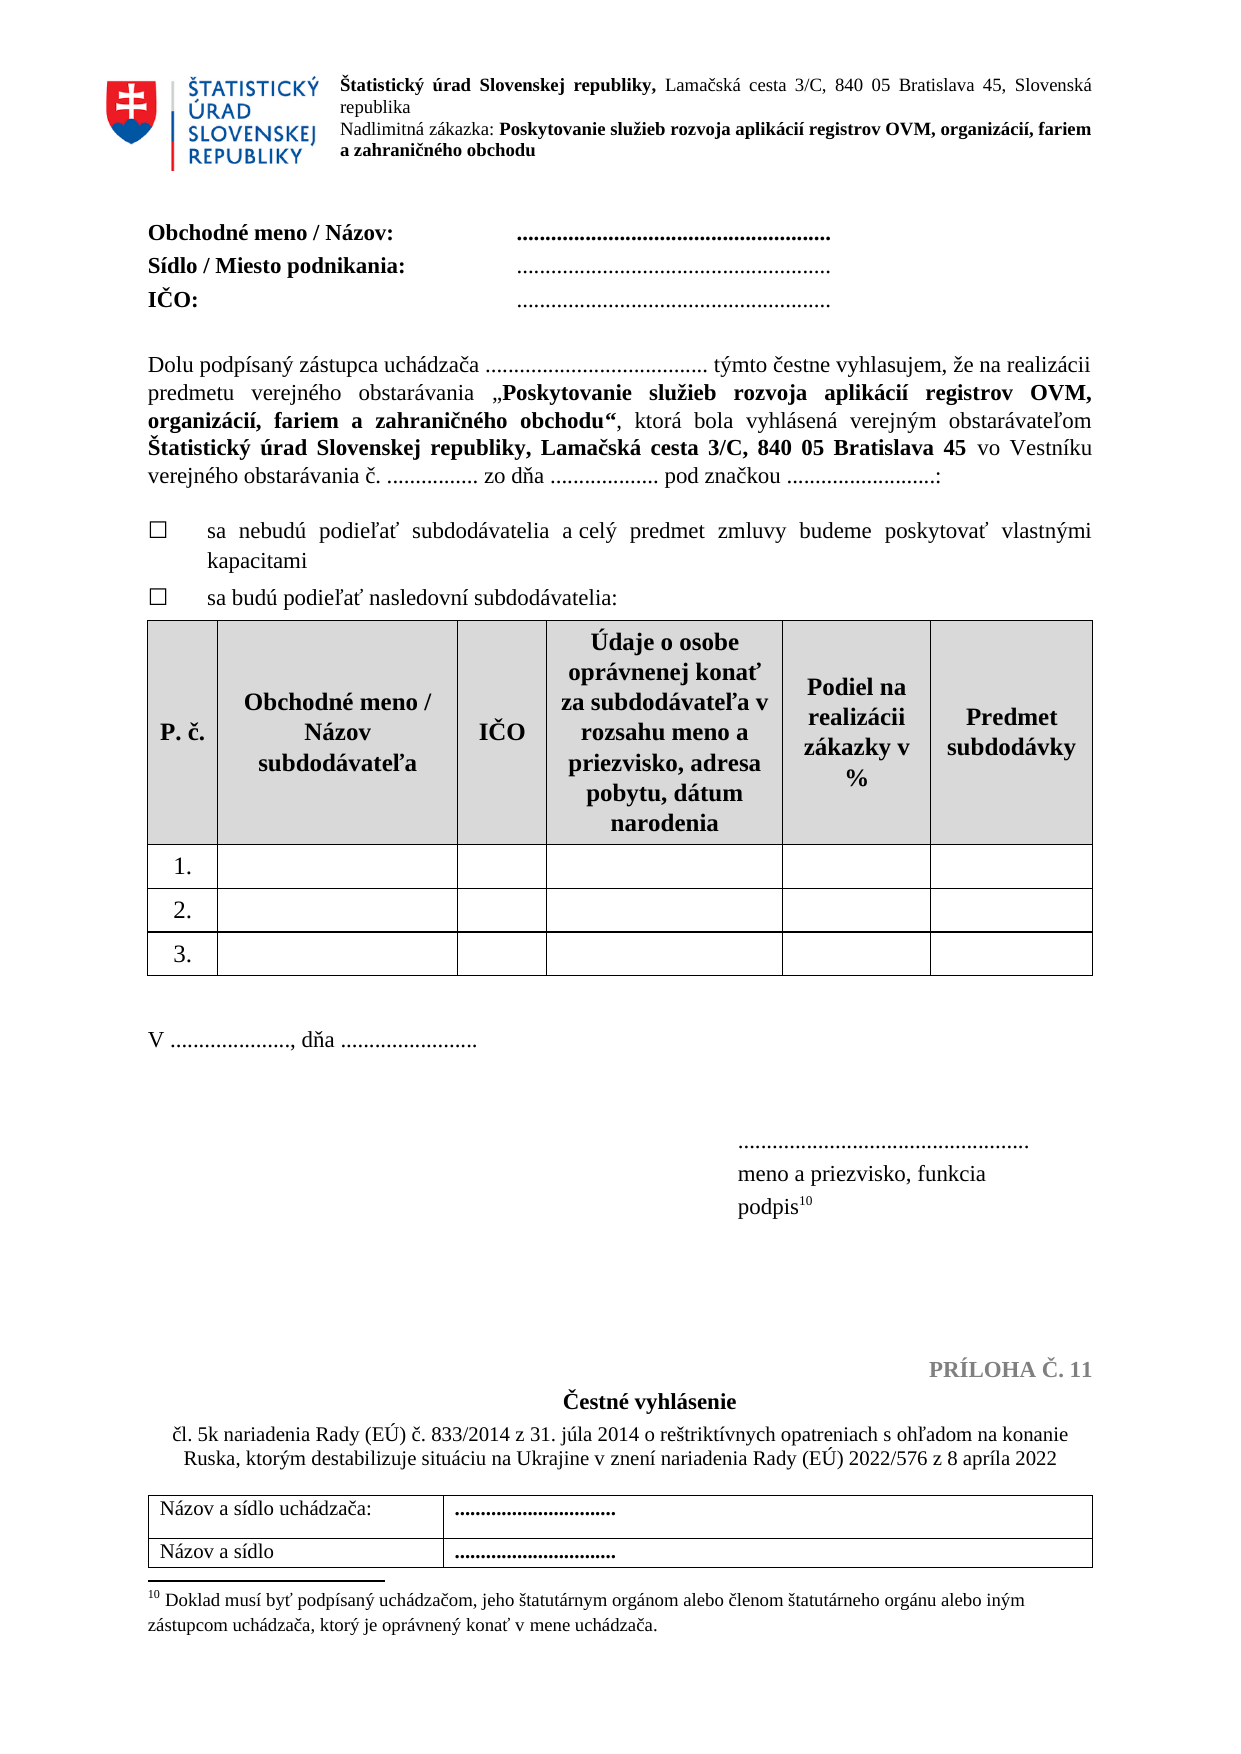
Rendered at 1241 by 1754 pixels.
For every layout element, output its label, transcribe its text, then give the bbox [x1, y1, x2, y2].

table_cell ............................... [444, 1539, 1092, 1567]
table_header Údaje o osobe oprávnenej konať za subdodávateľa v rozsahu meno a priezvisko, adresa pobytu, dátum narodenia [547, 621, 782, 844]
table_header Podiel na realizácii zákazky v % [783, 621, 930, 844]
table_cell [783, 845, 930, 888]
table_header Názov a sídlo uchádzača: [149, 1496, 443, 1537]
table_cell [458, 889, 546, 931]
table_cell 3. [148, 933, 217, 975]
table_cell [547, 933, 782, 975]
table_cell [458, 933, 546, 975]
table_cell [458, 845, 546, 888]
table_cell [218, 933, 457, 975]
table_cell [547, 889, 782, 931]
table_cell [931, 845, 1092, 888]
table_header P. č. [148, 621, 217, 844]
text V ....................., dňa ........................ [148, 1026, 1092, 1052]
text IČO: ....................................................... [148, 286, 1092, 313]
table_cell [931, 889, 1092, 931]
table_cell [218, 845, 457, 888]
text ☐ sa budú podieľať nasledovní subdodávatelia: [148, 581, 1092, 612]
text Príloha č. 11 [148, 1356, 1092, 1382]
table_header ............................... [444, 1496, 1092, 1537]
table_cell [218, 889, 457, 931]
table_header IČO [458, 621, 546, 844]
text Obchodné meno / Názov: ....................................................... [148, 219, 1092, 245]
text Čestné vyhlásenie [207, 1388, 1092, 1415]
text čl. 5k nariadenia Rady (EÚ) č. 833/2014 z 31. júla 2014 o reštriktívnych opatreniach s ohľadom na konanie Ruska, ktorým destabilizuje situáciu na Ukrajine v znení nariadenia Rady (EÚ) 2022/576 z 8 apríla 2022 [148, 1422, 1092, 1470]
text Sídlo / Miesto podnikania: ....................................................... [148, 252, 1092, 279]
text ☐ sa nebudú podieľať subdodávatelia a celý predmet zmluvy budeme poskytovať vlastnými kapacitami [148, 514, 1092, 573]
table_cell 1. [148, 845, 217, 888]
table_cell [783, 933, 930, 975]
text meno a priezvisko, funkcia [148, 1160, 1092, 1186]
picture [106, 76, 319, 171]
table_cell [783, 889, 930, 931]
table_cell 2. [148, 889, 217, 931]
table_cell [931, 933, 1092, 975]
table_cell Názov a sídlo verejného obstarávateľa [149, 1539, 443, 1567]
table_header Obchodné meno / Názov subdodávateľa [218, 621, 457, 844]
table_cell [547, 845, 782, 888]
table_header Predmet subdodávky [931, 621, 1092, 844]
text Dolu podpísaný zástupca uchádzača ....................................... týmto čestne vyhlasujem, že na realizácii predmetu verejného obstarávania „Poskytovanie služieb rozvoja aplikácií registrov OVM, organizácií, fariem a zahraničného obchodu“, ktorá bola vyhlásená verejným obstarávateľom Štatistický úrad Slovenskej republiky, Lamačská cesta 3/C, 840 05 Bratislava 45 vo Vestníku verejného obstarávania č. ................ zo dňa ................... pod značkou ..........................: [148, 351, 1092, 488]
text podpis [148, 1193, 1092, 1219]
text ................................................... [148, 1127, 1092, 1154]
